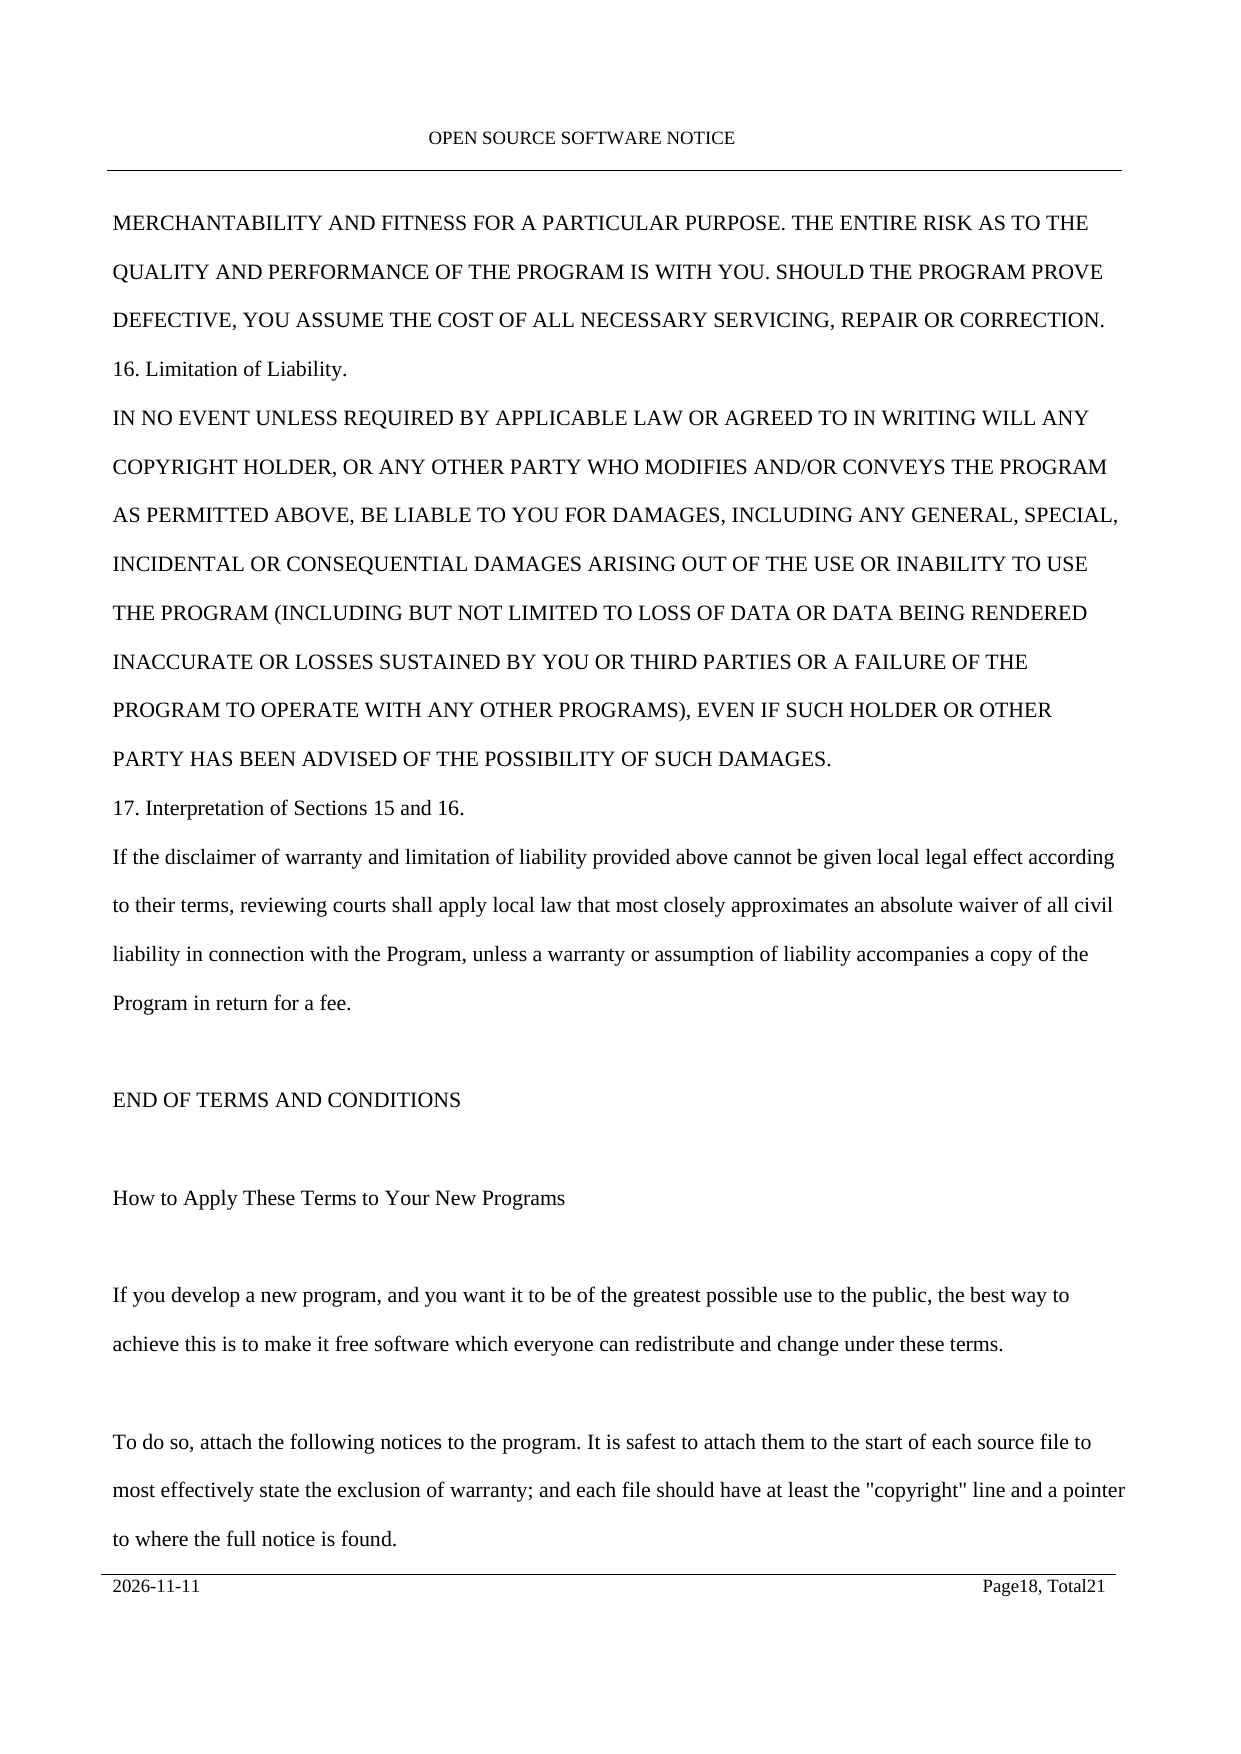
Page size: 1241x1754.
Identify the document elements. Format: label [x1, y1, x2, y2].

text [112, 206, 1128, 1555]
